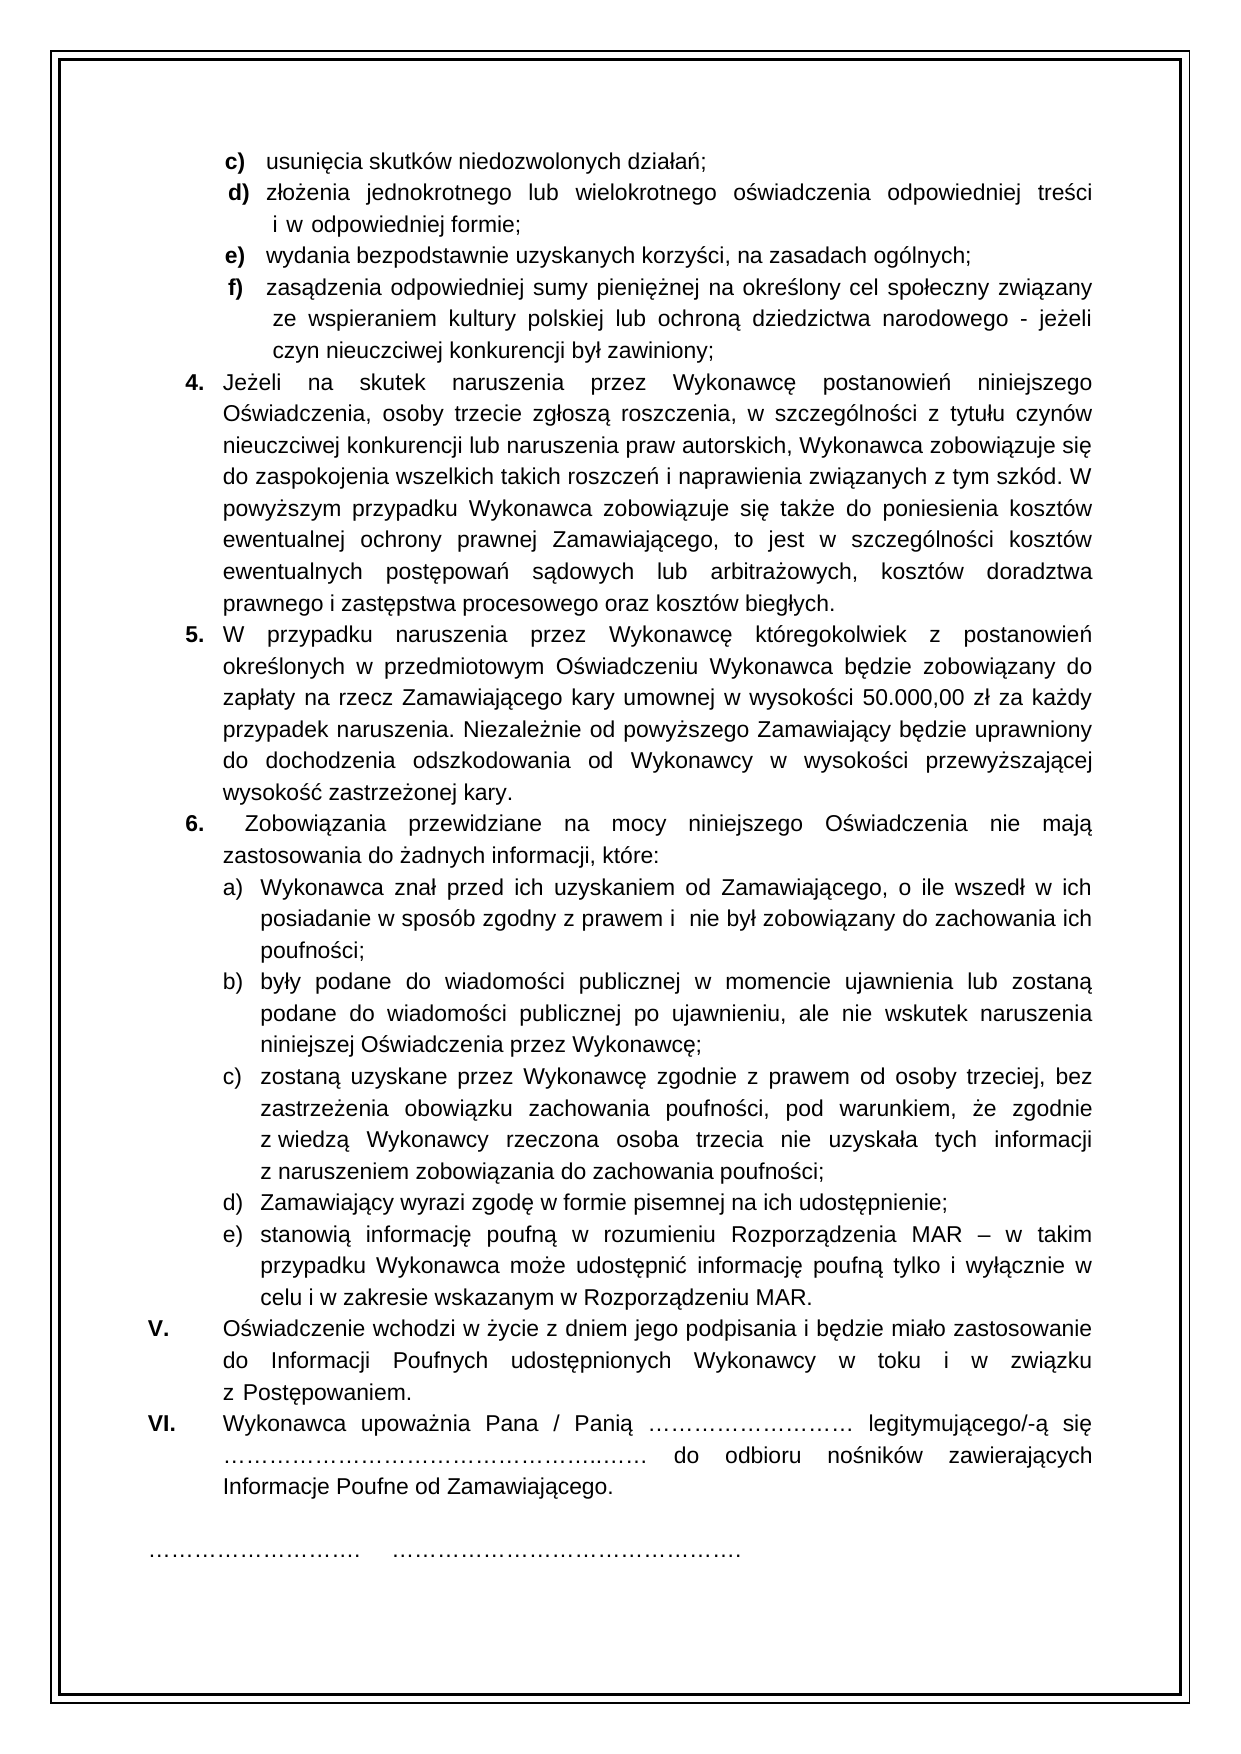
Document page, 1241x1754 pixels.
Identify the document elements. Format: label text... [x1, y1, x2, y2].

list złożenia jednokrotnego lub wielokrotnego oświadczenia odpowiedniej treści i w odpowiedniej formie; [228, 179, 1093, 237]
list W przypadku naruszenia przez Wykonawcę któregokolwiek z postanowień określonych w przedmiotowym Oświadczeniu Wykonawca będzie zobowiązany do zapłaty na rzecz Zamawiającego kary umownej w wysokości 50.000,00 zł za każdy przypadek naruszenia. Niezależnie od powyższego Zamawiający będzie uprawniony do dochodzenia odszkodowania od Wykonawcy w wysokości przewyższającej wysokość zastrzeżonej kary. [185, 621, 1093, 805]
list Wykonawca znał przed ich uzyskaniem od Zamawiającego, o ile wszedł w ich posiadanie w sposób zgodny z prawem i nie był zobowiązany do zachowania ich poufności; [223, 873, 1093, 963]
list wydania bezpodstawnie uzyskanych korzyści, na zasadach ogólnych; [188, 242, 1093, 269]
list usunięcia skutków niedozwolonych działań; [188, 148, 1093, 174]
list były podane do wiadomości publicznej w momencie ujawnienia lub zostaną podane do wiadomości publicznej po ujawnieniu, ale nie wskutek naruszenia niniejszej Oświadczenia przez Wykonawcę; [223, 968, 1093, 1058]
list Oświadczenie wchodzi w życie z dniem jego podpisania i będzie miało zastosowanie do Informacji Poufnych udostępnionych Wykonawcy w toku i w związku z Postępowaniem. [148, 1315, 1093, 1405]
list zasądzenia odpowiedniej sumy pieniężnej na określony cel społeczny związany ze wspieraniem kultury polskiej lub ochroną dziedzictwa narodowego - jeżeli czyn nieuczciwej konkurencji był zawiniony; [228, 274, 1093, 363]
text ………………………. ………………………………………. [148, 1536, 1093, 1563]
list zostaną uzyskane przez Wykonawcę zgodnie z prawem od osoby trzeciej, bez zastrzeżenia obowiązku zachowania poufności, pod warunkiem, że zgodnie z wiedzą Wykonawcy rzeczona osoba trzecia nie uzyskała tych informacji z naruszeniem zobowiązania do zachowania poufności; [223, 1063, 1093, 1184]
list Zobowiązania przewidziane na mocy niniejszego Oświadczenia nie mają zastosowania do żadnych informacji, które: [185, 810, 1093, 868]
list Wykonawca upoważnia Pana / Panią ……………………… legitymującego/-ą się …………………………………………..…… do odbioru nośników zawierających Informacje Poufne od Zamawiającego. [148, 1410, 1093, 1499]
list Zamawiający wyrazi zgodę w formie pisemnej na ich udostępnienie; [223, 1189, 1093, 1216]
list Jeżeli na skutek naruszenia przez Wykonawcę postanowień niniejszego Oświadczenia, osoby trzecie zgłoszą roszczenia, w szczególności z tytułu czynów nieuczciwej konkurencji lub naruszenia praw autorskich, Wykonawca zobowiązuje się do zaspokojenia wszelkich takich roszczeń i naprawienia związanych z tym szkód. W powyższym przypadku Wykonawca zobowiązuje się także do poniesienia kosztów ewentualnej ochrony prawnej Zamawiającego, to jest w szczególności kosztów ewentualnych postępowań sądowych lub arbitrażowych, kosztów doradztwa prawnego i zastępstwa procesowego oraz kosztów biegłych. [185, 368, 1093, 616]
list stanowią informację poufną w rozumieniu Rozporządzenia MAR – w takim przypadku Wykonawca może udostępnić informację poufną tylko i wyłącznie w celu i w zakresie wskazanym w Rozporządzeniu MAR. [223, 1221, 1093, 1310]
